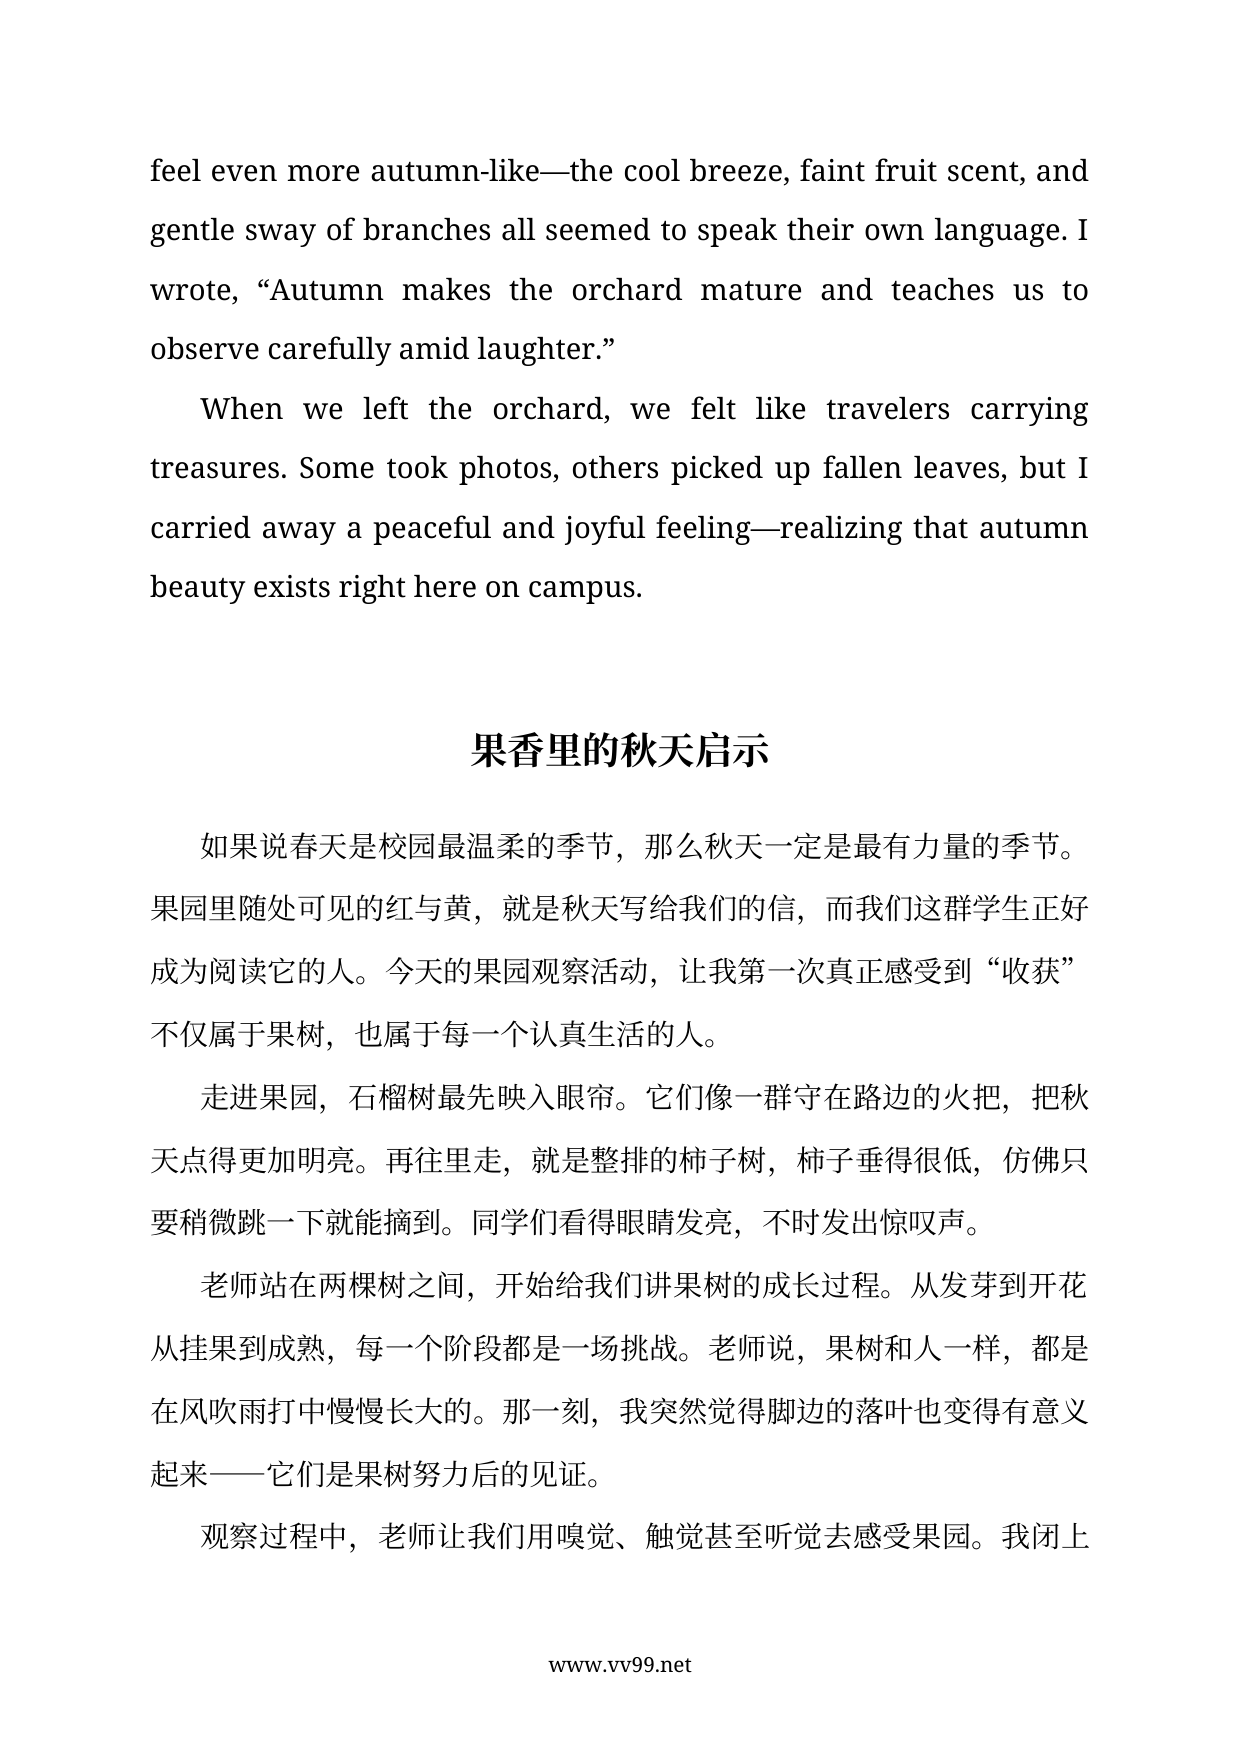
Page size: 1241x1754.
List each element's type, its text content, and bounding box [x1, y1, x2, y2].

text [150, 1514, 1090, 1556]
text 老师站在两棵树之间，开始给我们讲果树的成长过程。从发芽到开花，从挂果到成熟，每一个阶段都是一场挑战。老师说，果树和人一样，都是在风吹雨打中慢慢长大的。那一刻，我突然觉得脚边的落叶也变得有意义起来——它们是果树努力后的见证。 [150, 1263, 1090, 1493]
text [150, 150, 1090, 368]
text 如果说春天是校园最温柔的季节，那么秋天一定是最有力量的季节。果园里随处可见的红与黄，就是秋天写给我们的信，而我们这群学生正好成为阅读它的人。今天的果园观察活动，让我第一次真正感受到“收获”不仅属于果树，也属于每一个认真生活的人。 [150, 823, 1090, 1054]
subtitle 果香里的秋天启示 [150, 722, 1090, 776]
text 走进果园，石榴树最先映入眼帘。它们像一群守在路边的火把，把秋天点得更加明亮。再往里走，就是整排的柿子树，柿子垂得很低，仿佛只要稍微跳一下就能摘到。同学们看得眼睛发亮，不时发出惊叹声。 [150, 1075, 1090, 1242]
text When we left the orchard, we felt like travelers carrying treasures. Some took photos, others picked up fallen leaves, but I carried away a peaceful and joyful feeling—realizing that autumn beauty exists right here on campus. [150, 388, 1090, 606]
